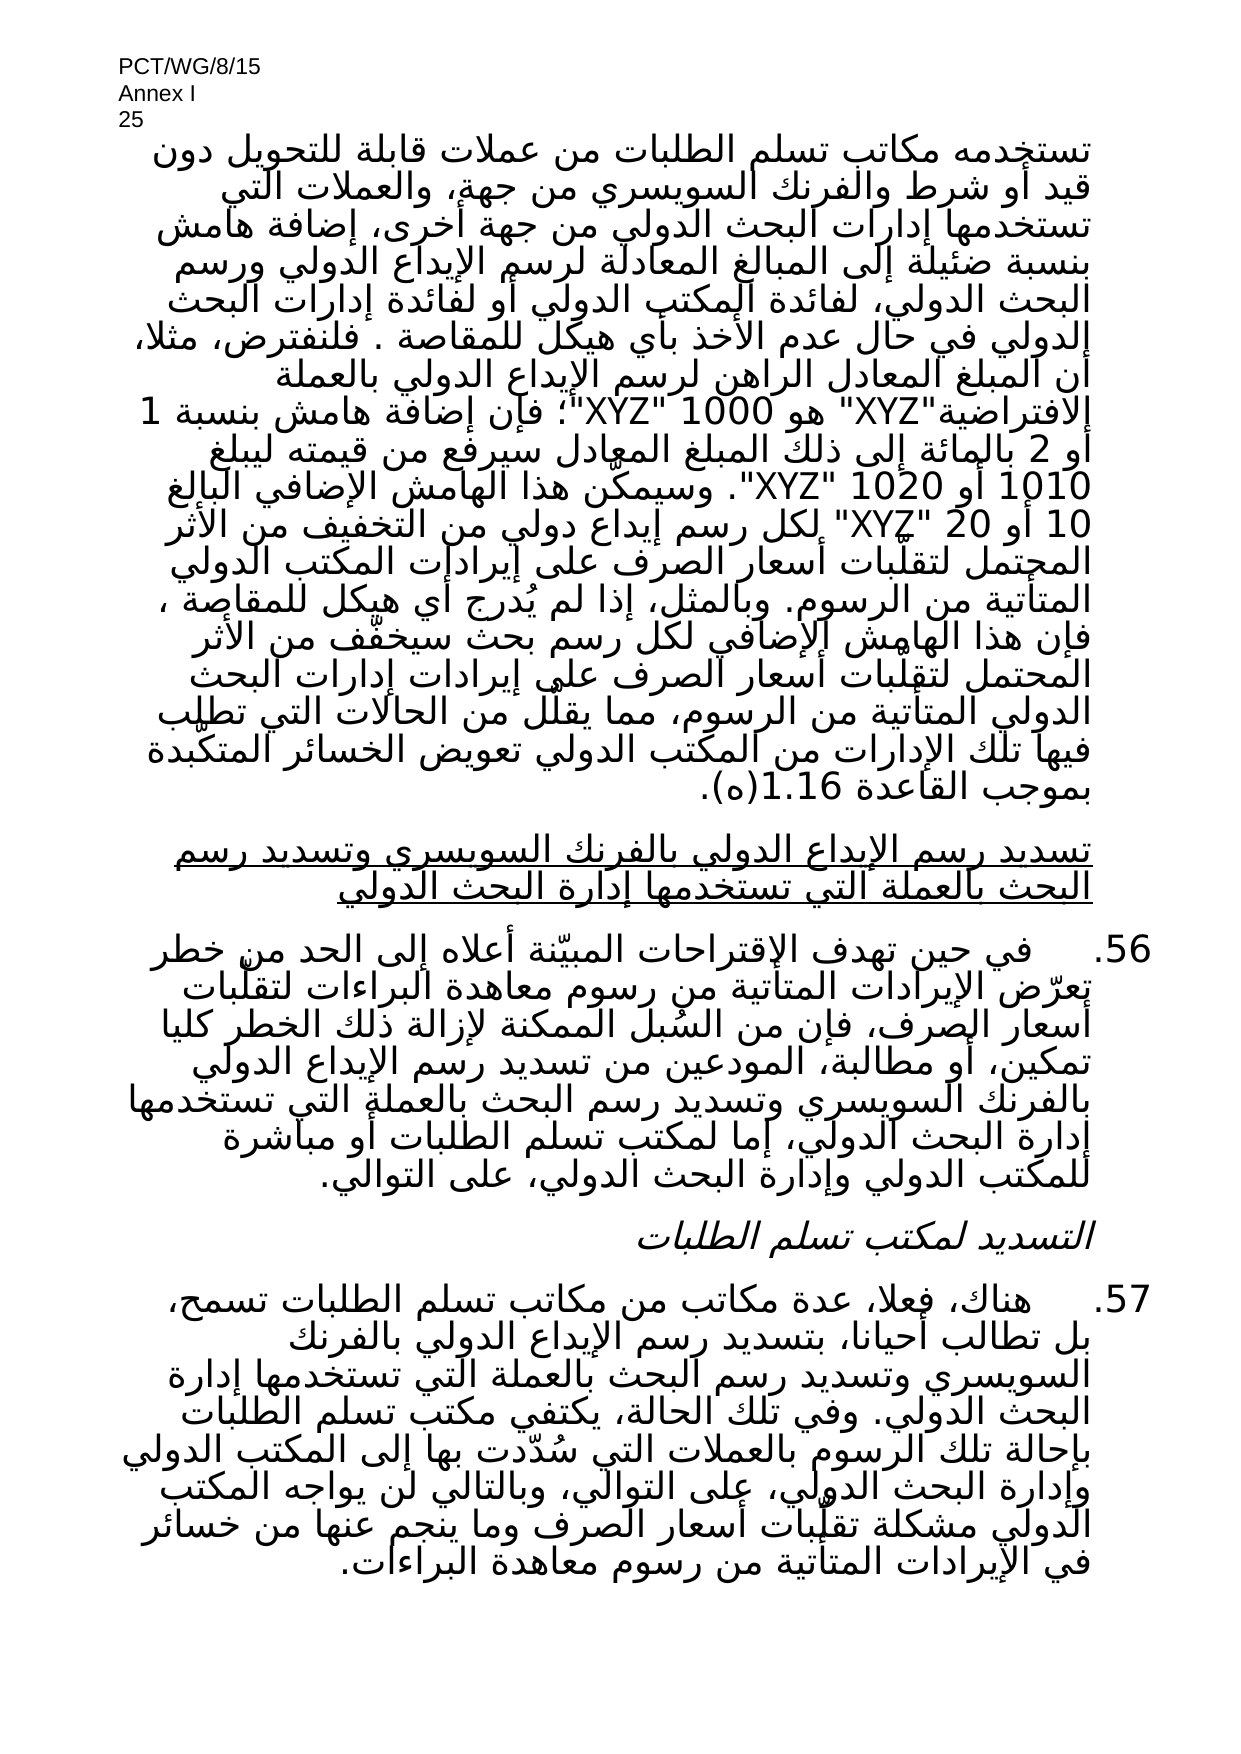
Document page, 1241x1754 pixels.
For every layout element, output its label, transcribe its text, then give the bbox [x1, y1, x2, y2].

text تسديد رسم الإيداع الدولي بالفرنك السويسري وتسديد رسم البحث بالعملة التي تستخدمها إدارة البحث الدولي [118, 832, 1092, 907]
text التسديد لمكتب تسلم الطلبات [118, 1220, 1092, 1257]
list هناك، فعلا، عدة مكاتب من مكاتب تسلم الطلبات تسمح، بل تطالب أحيانا، بتسديد رسم الإيداع الدولي بالفرنك السويسري وتسديد رسم البحث بالعملة التي تستخدمها إدارة البحث الدولي. وفي تلك الحالة، يكتفي مكتب تسلم الطلبات بإحالة تلك الرسوم بالعملات التي سُدّدت بها إلى المكتب الدولي وإدارة البحث الدولي، على التوالي، وبالتالي لن يواجه المكتب الدولي مشكلة تقلّبات أسعار الصرف وما ينجم عنها من خسائر في الإيرادات المتأتية من رسوم معاهدة البراءات. [118, 1282, 1092, 1582]
list في حين تهدف الاقتراحات المبيّنة أعلاه إلى الحد من خطر تعرّض الإيرادات المتأتية من رسوم معاهدة البراءات لتقلّبات أسعار الصرف، فإن من السُبل الممكنة لإزالة ذلك الخطر كليا تمكين، أو مطالبة، المودعين من تسديد رسم الإيداع الدولي بالفرنك السويسري وتسديد رسم البحث بالعملة التي تستخدمها إدارة البحث الدولي، إما لمكتب تسلم الطلبات أو مباشرة للمكتب الدولي وإدارة البحث الدولي، على التوالي. [118, 932, 1092, 1195]
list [118, 132, 1092, 807]
